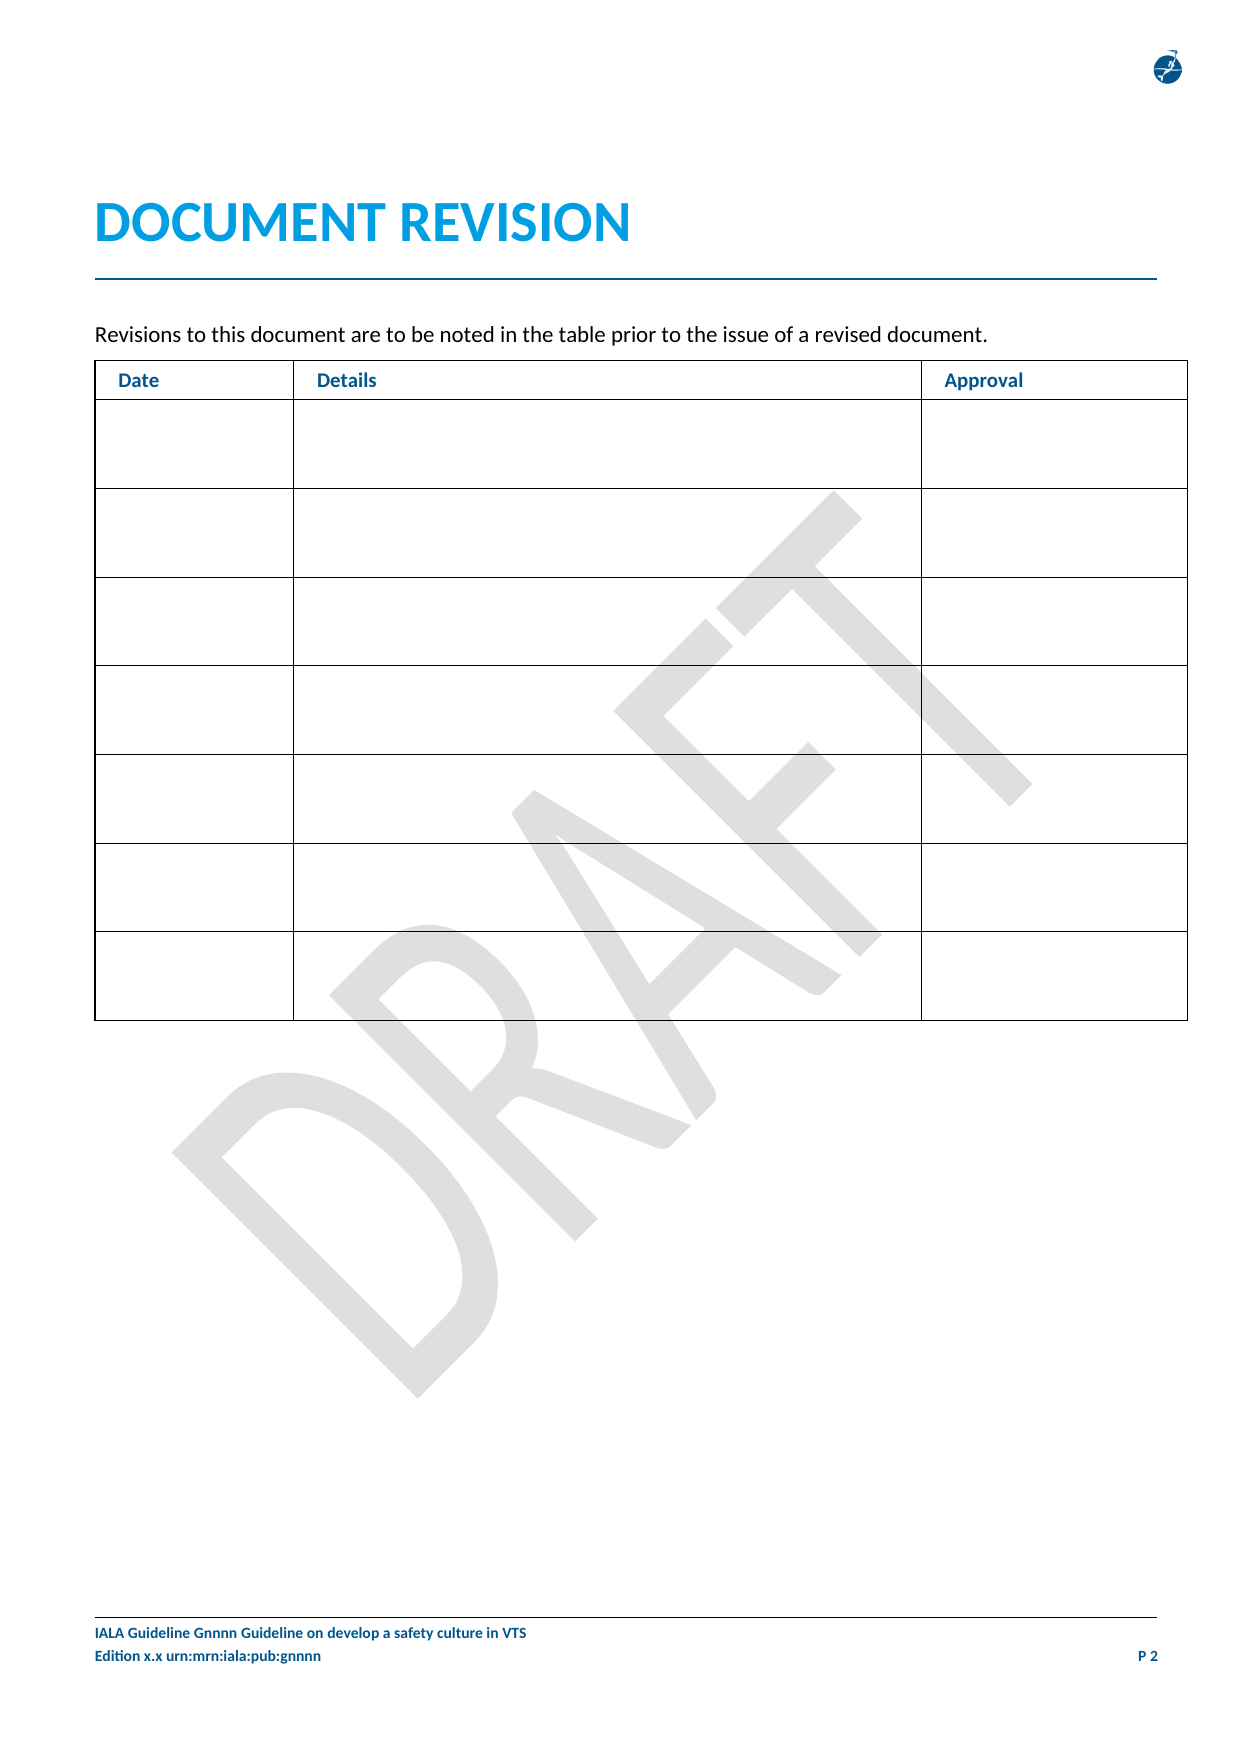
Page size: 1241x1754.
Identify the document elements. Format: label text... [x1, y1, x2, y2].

table_cell [96, 400, 293, 488]
table_cell [922, 844, 1187, 931]
picture [1122, 0, 1241, 119]
table_header Details [294, 361, 921, 399]
table_cell [922, 666, 1187, 754]
table_cell [294, 755, 921, 843]
table_cell [922, 578, 1187, 665]
table_cell [294, 578, 921, 665]
table_cell [294, 844, 921, 931]
table_cell [294, 400, 921, 488]
table_cell [922, 932, 1187, 1020]
table_cell [922, 400, 1187, 488]
table_header Date [96, 361, 293, 399]
table_cell [922, 755, 1187, 843]
table_cell [922, 489, 1187, 577]
table_header Approval [922, 361, 1187, 399]
table_cell [96, 844, 293, 931]
table_cell [96, 666, 293, 754]
table_cell [294, 932, 921, 1020]
table_cell [96, 755, 293, 843]
table_cell [294, 666, 921, 754]
table_cell [96, 489, 293, 577]
table_cell [294, 489, 921, 577]
text Revisions to this document are to be noted in the table prior to the issue of a revised document. [94, 320, 1157, 348]
table_cell [96, 578, 293, 665]
table_cell [96, 932, 293, 1020]
